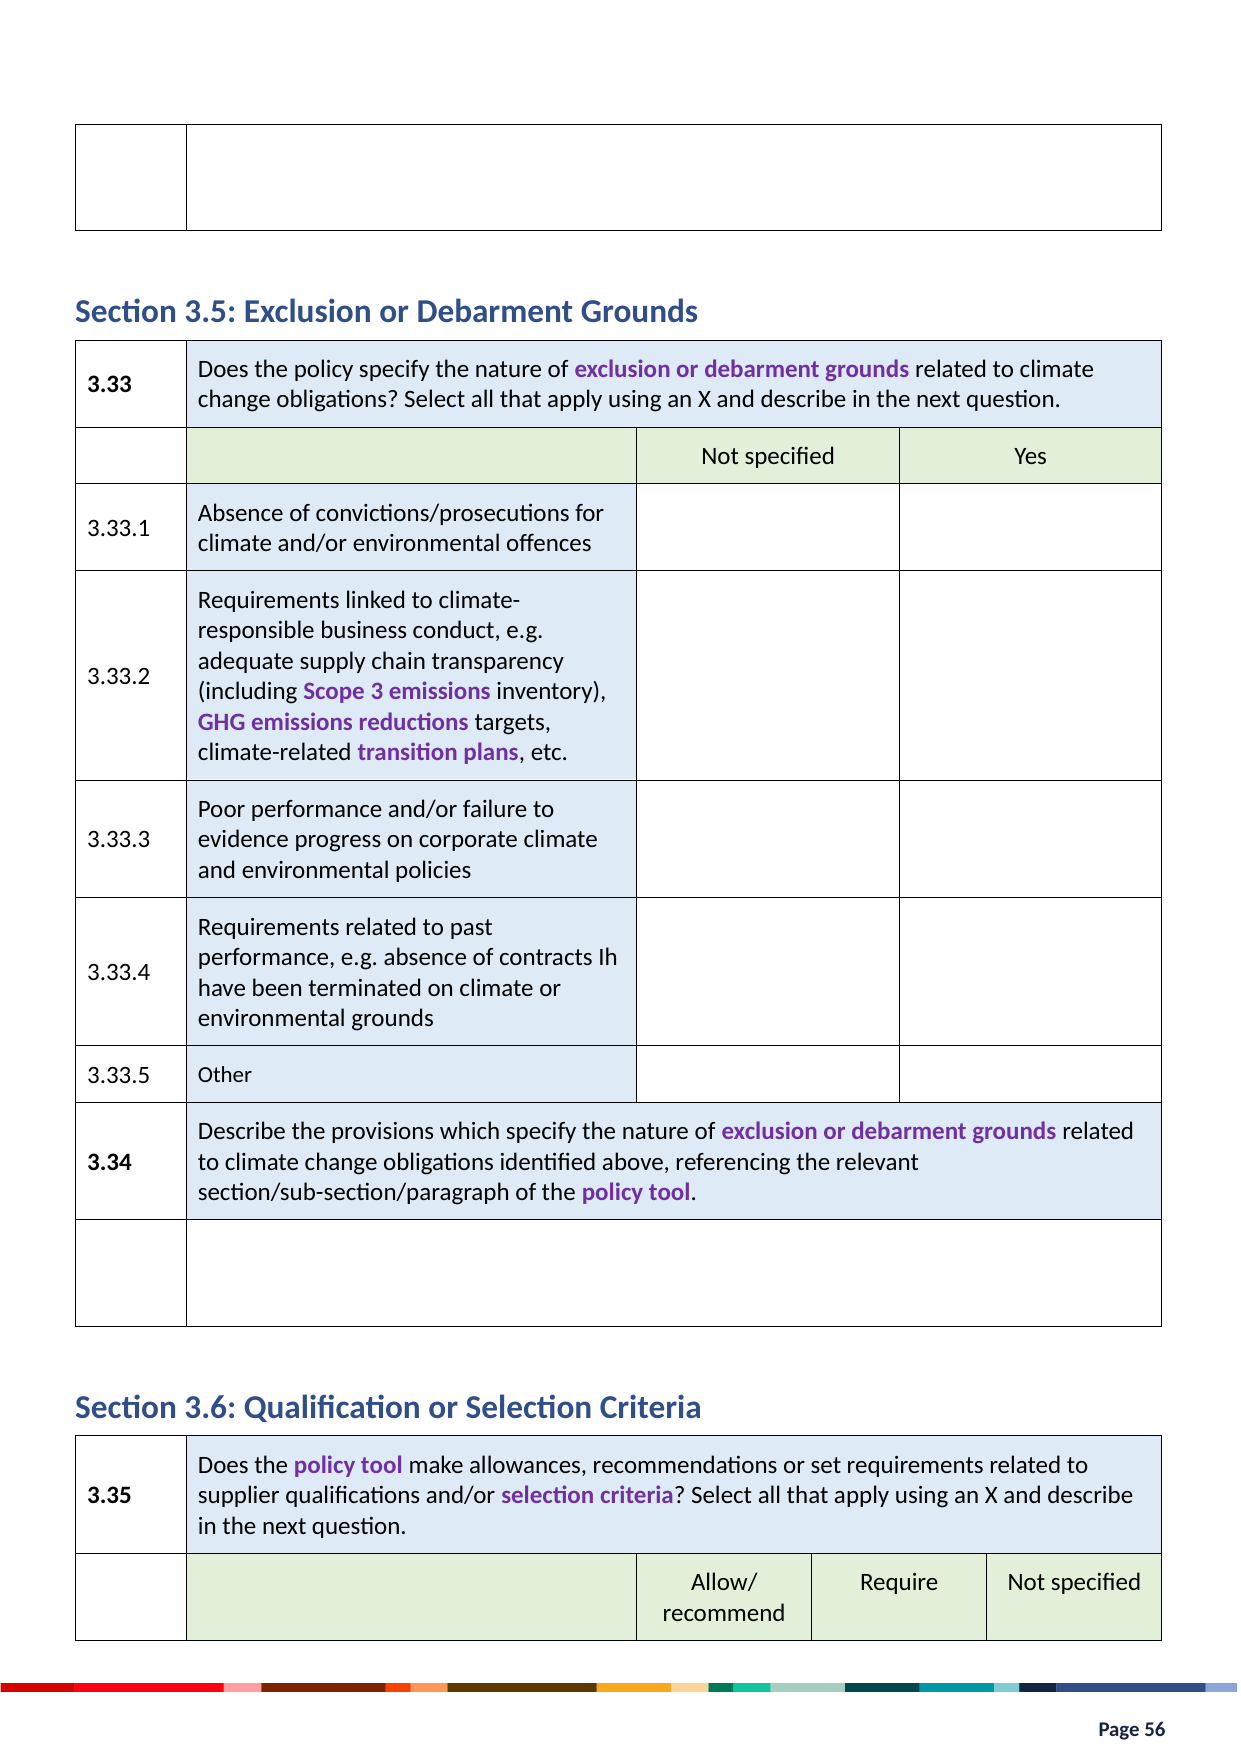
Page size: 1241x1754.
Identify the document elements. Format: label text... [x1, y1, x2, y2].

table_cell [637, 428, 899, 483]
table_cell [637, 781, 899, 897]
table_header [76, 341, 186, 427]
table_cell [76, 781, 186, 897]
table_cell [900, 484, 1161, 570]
subtitle Section 3.6: Qualification or Selection Criteria [75, 1386, 1165, 1427]
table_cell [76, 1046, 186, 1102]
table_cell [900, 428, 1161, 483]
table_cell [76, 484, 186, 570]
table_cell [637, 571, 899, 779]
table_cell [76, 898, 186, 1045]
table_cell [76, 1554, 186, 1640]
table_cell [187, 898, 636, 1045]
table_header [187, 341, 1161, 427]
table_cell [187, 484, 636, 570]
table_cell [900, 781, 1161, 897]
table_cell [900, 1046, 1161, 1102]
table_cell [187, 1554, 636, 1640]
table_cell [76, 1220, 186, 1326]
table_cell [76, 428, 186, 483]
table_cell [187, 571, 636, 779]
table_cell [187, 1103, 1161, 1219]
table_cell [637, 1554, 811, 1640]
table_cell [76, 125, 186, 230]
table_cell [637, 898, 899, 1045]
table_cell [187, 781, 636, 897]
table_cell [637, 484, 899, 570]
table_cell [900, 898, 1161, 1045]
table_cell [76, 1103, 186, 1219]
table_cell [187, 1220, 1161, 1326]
subtitle Section 3.5: Exclusion or Debarment Grounds [75, 291, 1165, 331]
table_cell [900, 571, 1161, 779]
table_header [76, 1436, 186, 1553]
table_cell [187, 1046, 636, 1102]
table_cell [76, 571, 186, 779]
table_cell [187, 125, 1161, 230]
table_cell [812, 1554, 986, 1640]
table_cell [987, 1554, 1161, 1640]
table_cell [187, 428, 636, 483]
picture [0, 1683, 1236, 1692]
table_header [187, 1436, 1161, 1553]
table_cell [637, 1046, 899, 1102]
